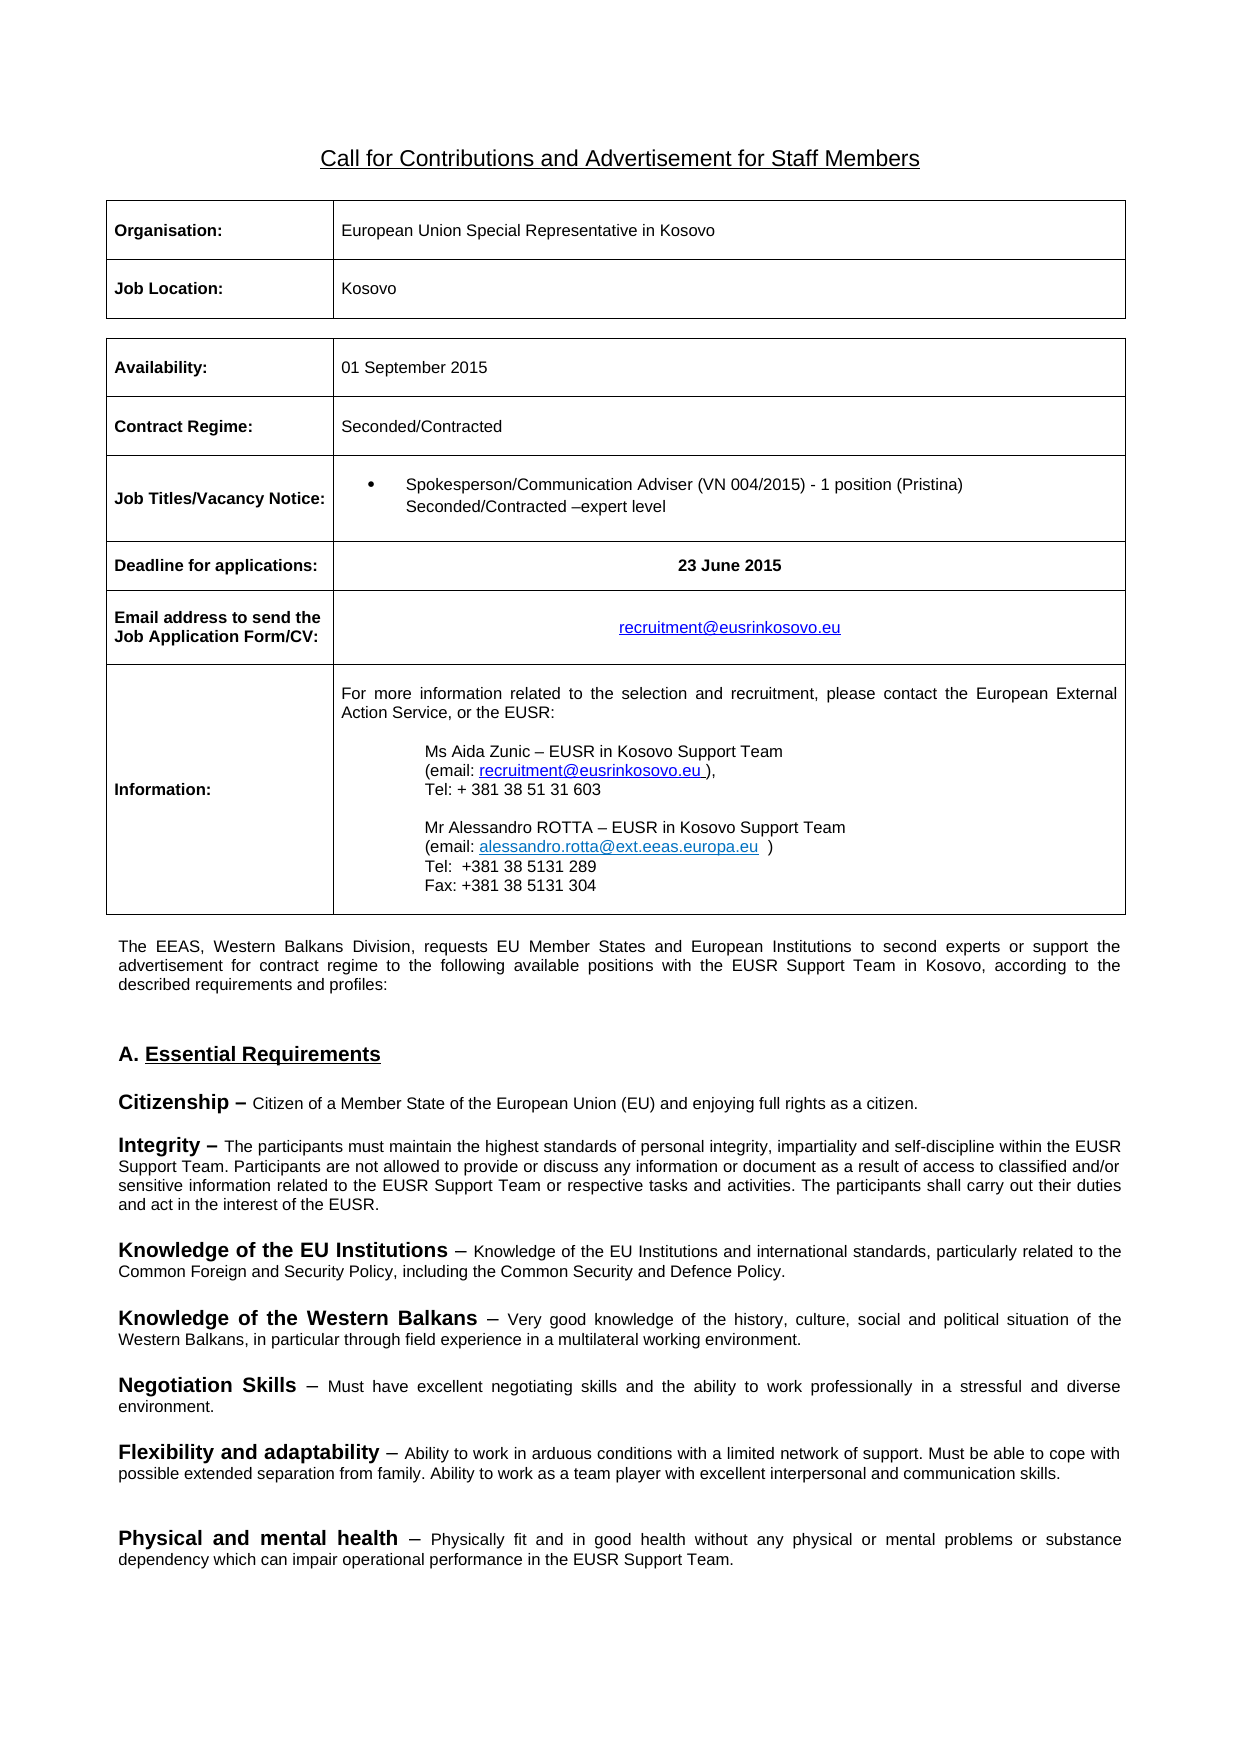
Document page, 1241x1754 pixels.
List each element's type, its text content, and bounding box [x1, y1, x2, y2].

table_header Availability: [107, 339, 333, 396]
text Knowledge of the Western Balkans – Very good knowledge of the history, culture, social and political situation of the Western Balkans, in particular through field experience in a multilateral working environment. [118, 1305, 1122, 1348]
table_cell 23 June 2015 [334, 542, 1125, 590]
table_cell recruitment@eusrinkosovo.eu [334, 591, 1125, 664]
table_cell Seconded/Contracted [334, 397, 1125, 455]
text Physical and mental health – Physically fit and in good health without any physical or mental problems or substance dependency which can impair operational performance in the EUSR Support Team. [118, 1526, 1122, 1569]
table_cell Email address to send the Job Application Form/CV: [107, 591, 333, 664]
text The EEAS, Western Balkans Division, requests EU Member States and European Institutions to second experts or support the advertisement for contract regime to the following available positions with the EUSR Support Team in Kosovo, according to the described requirements and profiles: [118, 936, 1122, 994]
table_header 01 September 2015 [334, 339, 1125, 396]
text Knowledge of the EU Institutions – Knowledge of the EU Institutions and international standards, particularly related to the Common Foreign and Security Policy, including the Common Security and Defence Policy. [118, 1238, 1122, 1281]
table_cell Spokesperson/Communication Adviser (VN 004/2015) - 1 position (Pristina) Seconded/Contracted –expert level [334, 456, 1125, 541]
table_cell Contract Regime: [107, 397, 333, 455]
table_cell Deadline for applications: [107, 542, 333, 590]
table_cell Job Titles/Vacancy Notice: [107, 456, 333, 541]
text Integrity – The participants must maintain the highest standards of personal integrity, impartiality and self-discipline within the EUSR Support Team. Participants are not allowed to provide or discuss any information or document as a result of access to classified and/or sensitive information related to the EUSR Support Team or respective tasks and activities. The participants shall carry out their duties and act in the interest of the EUSR. [118, 1133, 1122, 1214]
table_header European Union Special Representative in Kosovo [334, 201, 1125, 259]
table_cell For more information related to the selection and recruitment, please contact the European External Action Service, or the EUSR: Ms Aida Zunic – EUSR in Kosovo Support Team (email: recruitment@eusrinkosovo.eu ), Tel: + 381 38 51 31 603 Mr Alessandro ROTTA – EUSR in Kosovo Support Team (email: alessandro.rotta@ext.eeas.europa.eu ) Tel: +381 38 5131 289 Fax: +381 38 5131 304 [334, 665, 1125, 914]
text Flexibility and adaptability – Ability to work in arduous conditions with a limited network of support. Must be able to cope with possible extended separation from family. Ability to work as a team player with excellent interpersonal and communication skills. [118, 1439, 1122, 1483]
text Call for Contributions and Advertisement for Staff Members [118, 145, 1122, 172]
table_cell Kosovo [334, 260, 1125, 317]
table_cell Job Location: [107, 260, 333, 317]
text A. Essential Requirements [118, 1042, 1122, 1066]
text Negotiation Skills – Must have excellent negotiating skills and the ability to work professionally in a stressful and diverse environment. [118, 1372, 1122, 1416]
table_cell Information: [107, 665, 333, 914]
text Citizenship – Citizen of a of the European Union (EU) and enjoying full rights as a citizen. [118, 1090, 1122, 1114]
table_header Organisation: [107, 201, 333, 259]
